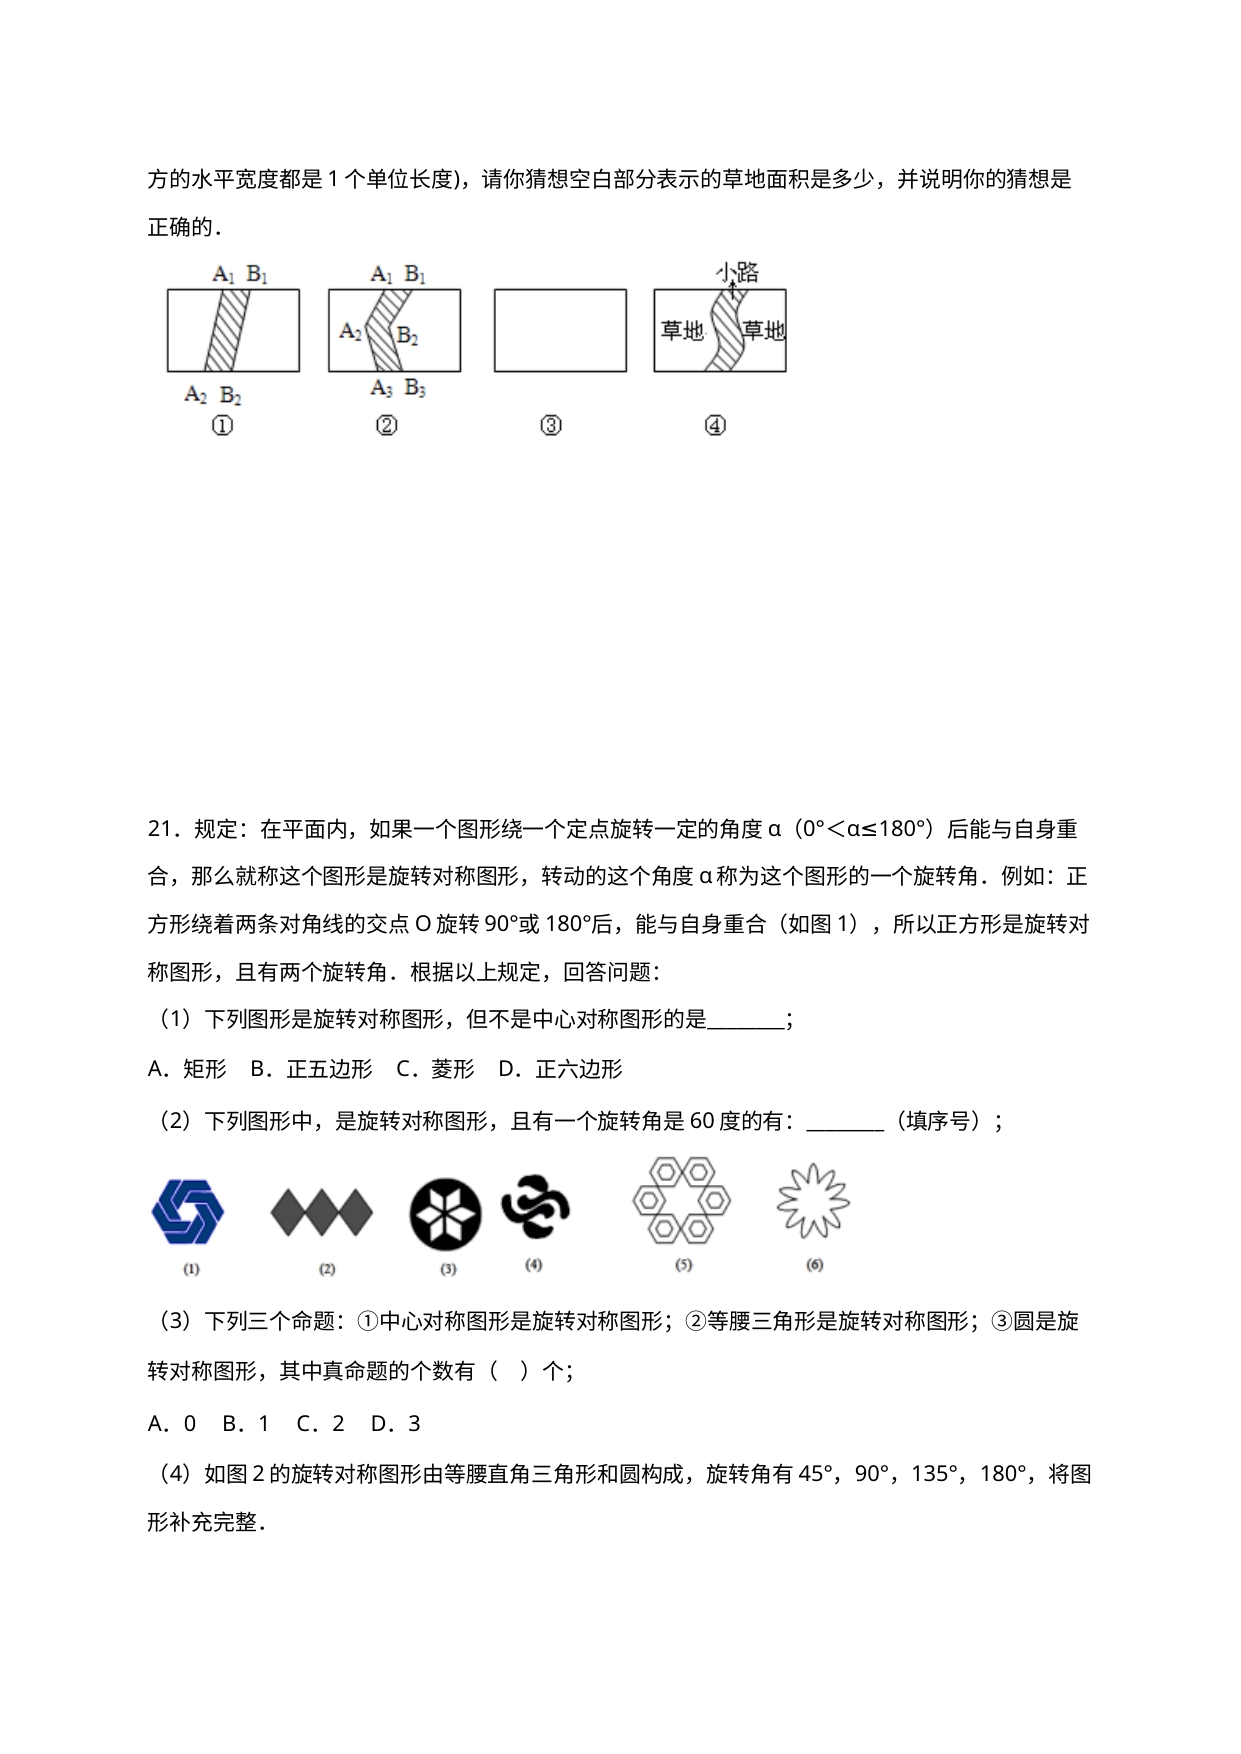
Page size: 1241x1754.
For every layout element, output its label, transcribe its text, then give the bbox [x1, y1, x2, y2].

text A．矩形 B．正五边形 C．菱形 D．正六边形 [148, 1049, 1093, 1086]
text （3）下列三个命题：①中心对称图形是旋转对称图形；②等腰三角形是旋转对称图形；③圆是旋转对称图形，其中真命题的个数有（ ）个； [148, 1304, 1093, 1388]
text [148, 162, 1093, 241]
text （2）下列图形中，是旋转对称图形，且有一个旋转角是60度的有：________（填序号）； [148, 1104, 1093, 1136]
text （4）如图2的旋转对称图形由等腰直角三角形和圆构成，旋转角有45°，90°，135°，180°，将图形补充完整． [148, 1457, 1093, 1536]
picture [147, 256, 812, 442]
picture [496, 1151, 853, 1280]
text A．0 B．1 C．2 D．3 [148, 1406, 1093, 1440]
text （1）下列图形是旋转对称图形，但不是中心对称图形的是________； [148, 1002, 1093, 1034]
text 21．规定：在平面内，如果一个图形绕一个定点旋转一定的角度α（0°＜α≤180°）后能与自身重合，那么就称这个图形是旋转对称图形，转动的这个角度α称为这个图形的一个旋转角．例如：正方形绕着两条对角线的交点O旋转90°或180°后，能与自身重合（如图1），所以正方形是旋转对称图形，且有两个旋转角．根据以上规定，回答问题： [148, 812, 1093, 986]
picture [147, 1170, 484, 1280]
